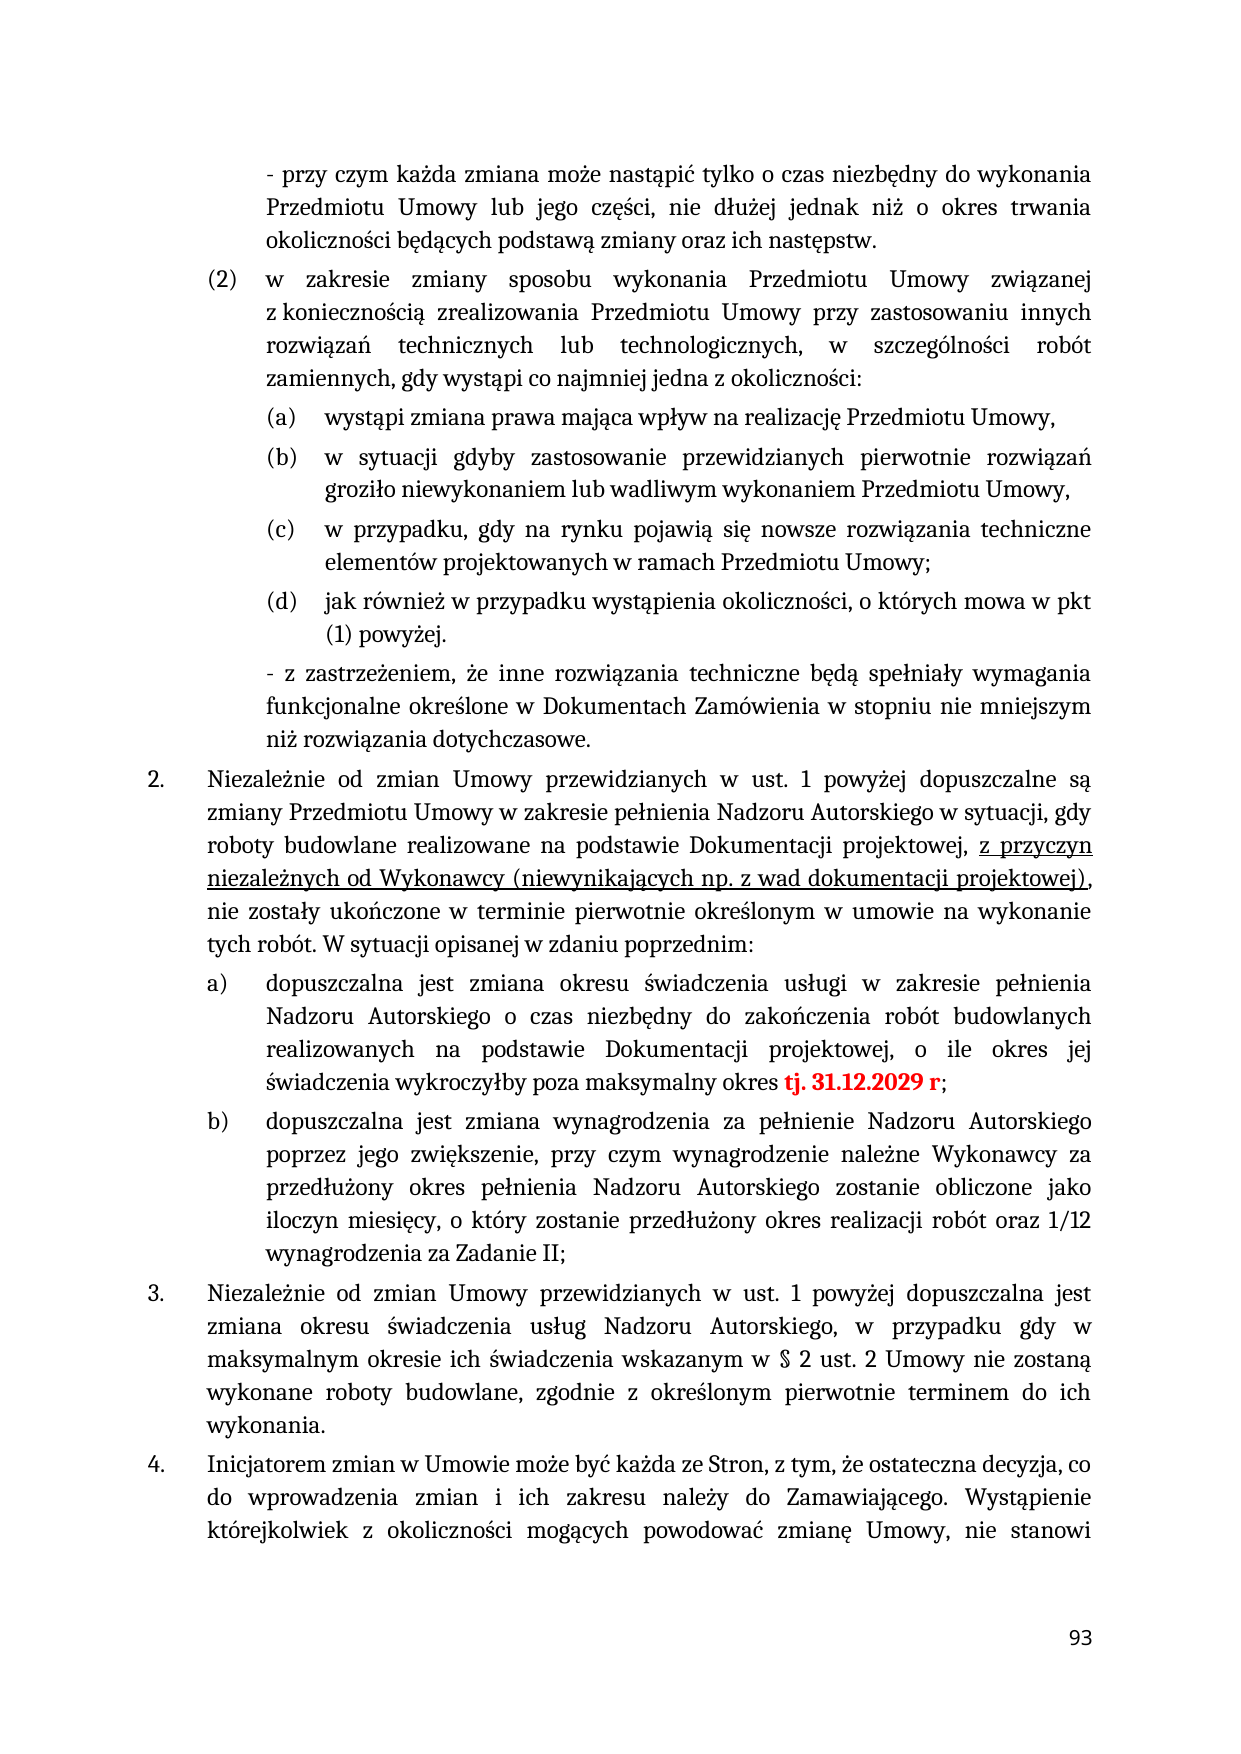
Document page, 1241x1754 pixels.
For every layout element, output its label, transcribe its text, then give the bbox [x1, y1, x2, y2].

text (a) wystąpi zmiana prawa mająca wpływ na realizację Przedmiotu Umowy, [266, 403, 1092, 432]
text (d) jak również w przypadku wystąpienia okoliczności, o których mowa w pkt (1) powyżej. [266, 587, 1092, 649]
list dopuszczalna jest zmiana okresu świadczenia usługi w zakresie pełnienia Nadzoru Autorskiego o czas niezbędny do zakończenia robót budowlanych realizowanych na podstawie Dokumentacji projektowej, o ile okres jej świadczenia wykroczyłby poza maksymalny okres tj. 31.12.2029 r; [207, 969, 1092, 1097]
text - przy czym każda zmiana może nastąpić tylko o czas niezbędny do wykonania Przedmiotu Umowy lub jego części, nie dłużej jednak niż o okres trwania okoliczności będących podstawą zmiany oraz ich następstw. [266, 159, 1092, 254]
text (b) w sytuacji gdyby zastosowanie przewidzianych pierwotnie rozwiązań groziło niewykonaniem lub wadliwym wykonaniem Przedmiotu Umowy, [266, 442, 1092, 504]
text - z zastrzeżeniem, że inne rozwiązania techniczne będą spełniały wymagania funkcjonalne określone w Dokumentach Zamówienia w stopniu nie mniejszym niż rozwiązania dotychczasowe. [266, 659, 1092, 754]
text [148, 1450, 1092, 1545]
text (c) w przypadku, gdy na rynku pojawią się nowsze rozwiązania techniczne elementów projektowanych w ramach Przedmiotu Umowy; [266, 515, 1092, 576]
text 3. Niezależnie od zmian Umowy przewidzianych w ust. 1 powyżej dopuszczalna jest zmiana okresu świadczenia usług Nadzoru Autorskiego, w przypadku gdy w maksymalnym okresie ich świadczenia wskazanym w § 2 ust. 2 Umowy nie zostaną wykonane roboty budowlane, zgodnie z określonym pierwotnie terminem do ich wykonania. [148, 1279, 1092, 1439]
text 2. Niezależnie od zmian Umowy przewidzianych w ust. 1 powyżej dopuszczalne są zmiany Przedmiotu Umowy w zakresie pełnienia Nadzoru Autorskiego w sytuacji, gdy roboty budowlane realizowane na podstawie Dokumentacji projektowej, z przyczyn niezależnych od Wykonawcy (niewynikających np. z wad dokumentacji projektowej), nie zostały ukończone w terminie pierwotnie określonym w umowie na wykonanie tych robót. W sytuacji opisanej w zdaniu poprzednim: [148, 764, 1092, 958]
text (2) w zakresie zmiany sposobu wykonania Przedmiotu Umowy związanej z koniecznością zrealizowania Przedmiotu Umowy przy zastosowaniu innych rozwiązań technicznych lub technologicznych, w szczególności robót zamiennych, gdy wystąpi co najmniej jedna z okoliczności: [207, 265, 1092, 393]
list dopuszczalna jest zmiana wynagrodzenia za pełnienie Nadzoru Autorskiego poprzez jego zwiększenie, przy czym wynagrodzenie należne Wykonawcy za przedłużony okres pełnienia Nadzoru Autorskiego zostanie obliczone jako iloczyn miesięcy, o który zostanie przedłużony okres realizacji robót oraz 1/12 wynagrodzenia za Zadanie II; [207, 1107, 1092, 1268]
